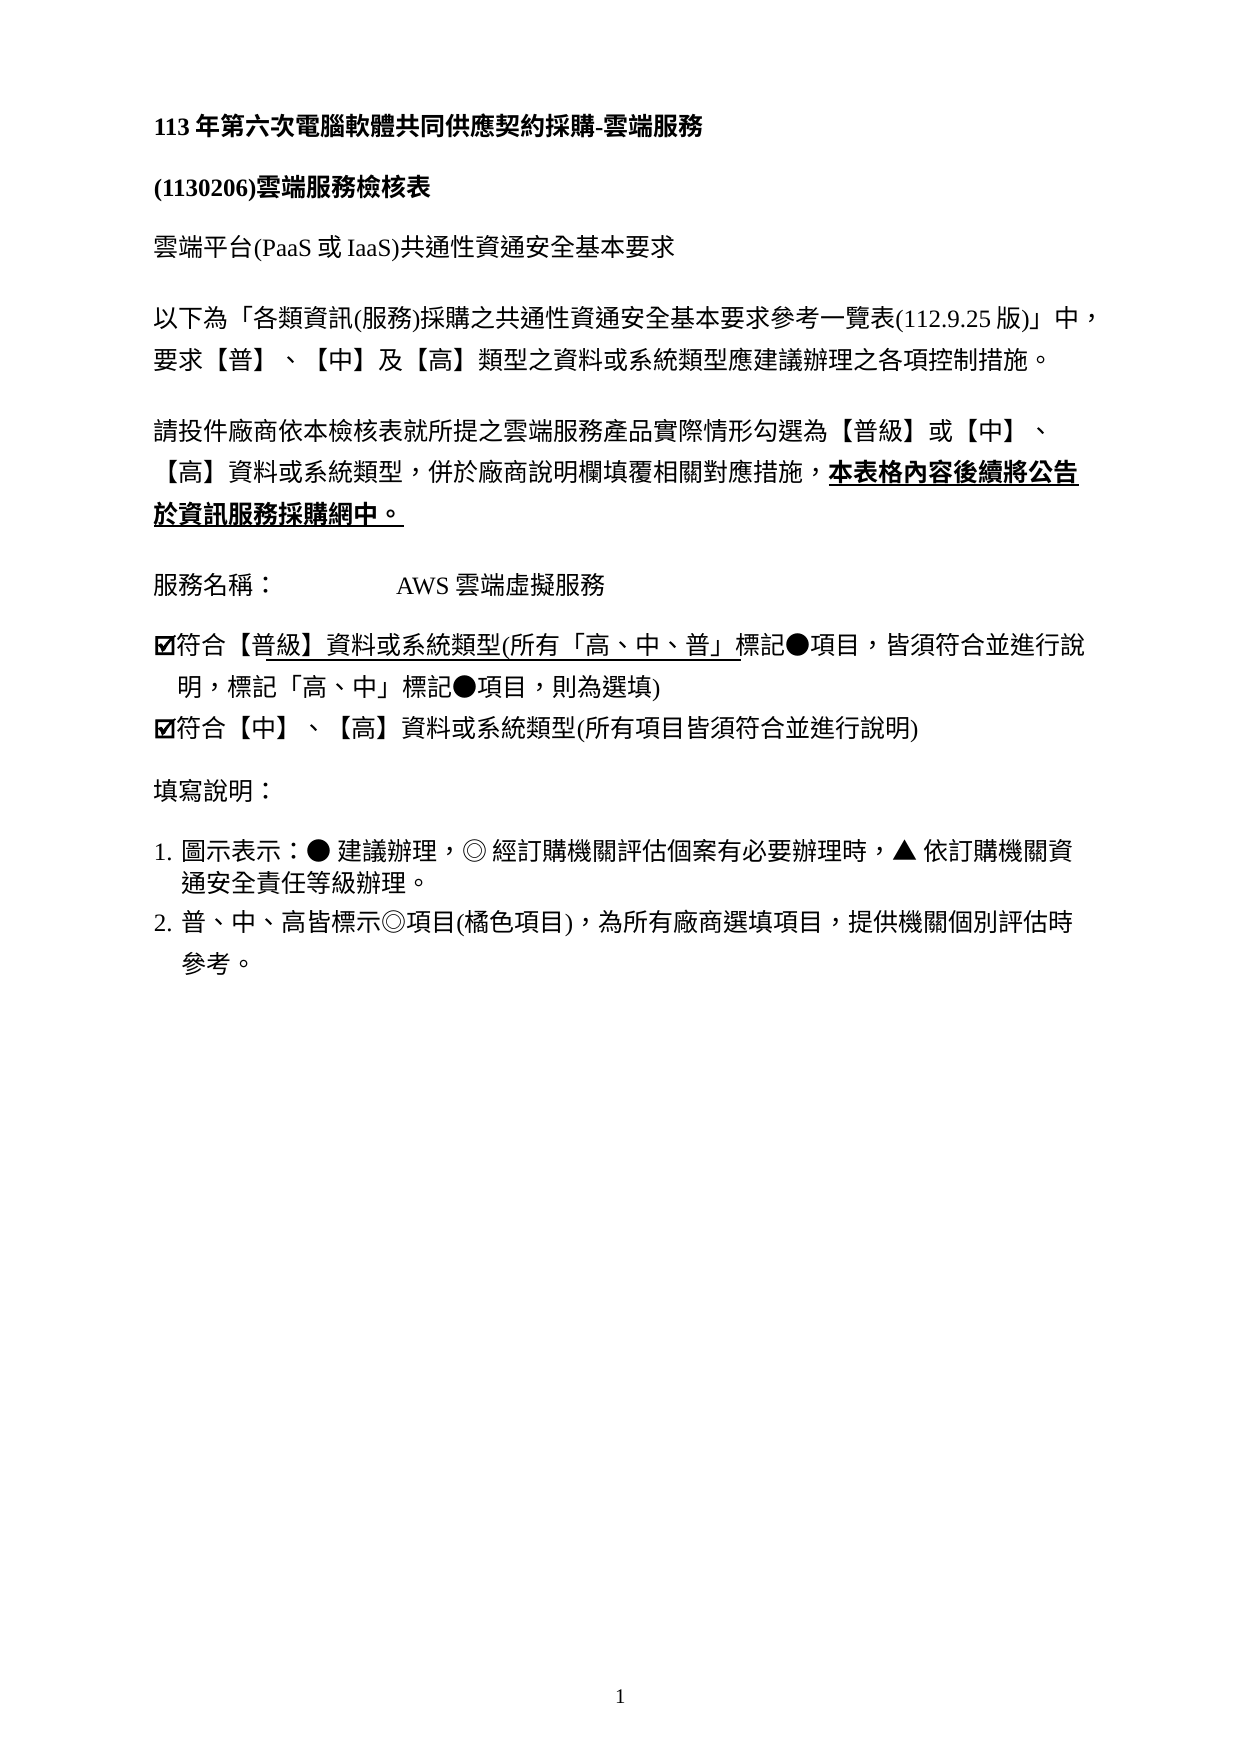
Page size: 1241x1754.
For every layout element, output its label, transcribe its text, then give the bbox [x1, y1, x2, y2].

text 請投件廠商依本檢核表就所提之雲端服務產品實際情形勾選為【普級】或【中】、【高】資料或系統類型，併於廠商說明欄填覆相關對應措施，本表格內容後續將公告於資訊服務採購網中。 [153, 407, 1087, 532]
text 以下為「各類資訊(服務)採購之共通性資通安全基本要求參考一覽表(112.9.25版)」中，要求【普】、【中】及【高】類型之資料或系統類型應建議辦理之各項控制措施。 [153, 294, 1087, 377]
text 雲端平台(PaaS或IaaS)共通性資通安全基本要求 [153, 223, 1087, 265]
text 符合【普級】資料或系統類型(所有「高、中、普」標記●項目，皆須符合並進行說明，標記「高、中」標記●項目，則為選填) [153, 621, 1087, 704]
list 普、中、高皆標示◎項目(橘色項目)，為所有廠商選填項目，提供機關個別評估時參考。 [153, 898, 1087, 982]
text 113年第六次電腦軟體共同供應契約採購-雲端服務 [153, 102, 1087, 144]
text 服務名稱： AWS 雲端虛擬服務 [153, 561, 1087, 602]
text 符合【中】、【高】資料或系統類型(所有項目皆須符合並進行說明) [153, 704, 1087, 746]
text 填寫說明： [153, 775, 1087, 807]
list 圖示表示：● 建議辦理，◎ 經訂購機關評估個案有必要辦理時，▲ 依訂購機關資通安全責任等級辦理。 [153, 836, 1087, 898]
text (1130206)雲端服務檢核表 [153, 163, 1087, 204]
